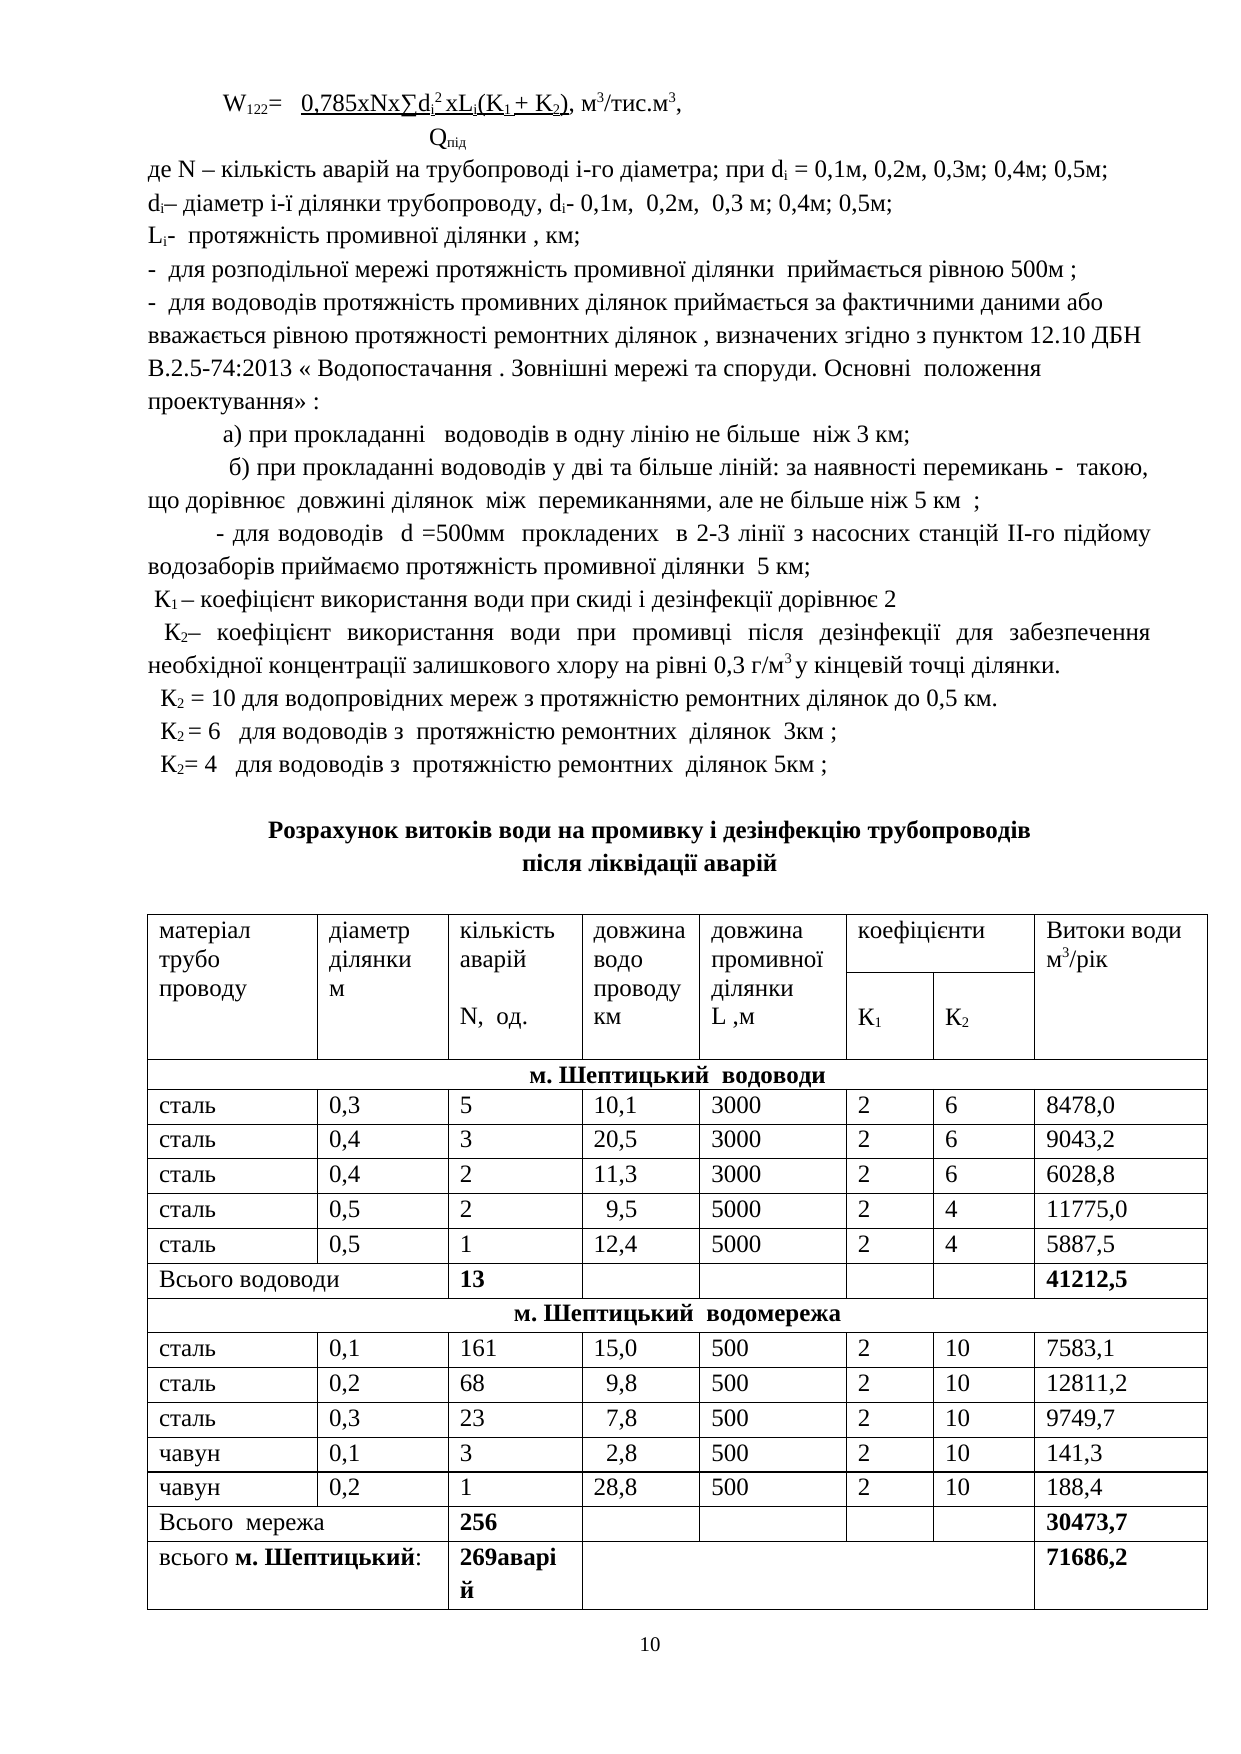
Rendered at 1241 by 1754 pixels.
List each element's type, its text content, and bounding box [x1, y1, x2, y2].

table_cell 23 [449, 1403, 582, 1437]
table_cell сталь [148, 1403, 317, 1437]
text - для водоводів протяжність промивних ділянок приймається за фактичними даними або вважається рівною протяжності ремонтних ділянок , визначених згідно з пунктом 12.10 ДБН В.2.5-74:2013 « Водопостачання . Зовнішні мережі та споруди. Основні положення проектування» : [148, 287, 1152, 414]
table_cell 500 [700, 1473, 846, 1506]
table_cell 6 [934, 1090, 1034, 1123]
table_cell 500 [700, 1438, 846, 1471]
table_cell 3000 [700, 1125, 846, 1158]
table_cell 10 [934, 1403, 1034, 1437]
table_header довжина промивної ділянки L ,м [700, 915, 846, 1059]
table_cell 7,8 [583, 1403, 699, 1437]
table_cell [847, 1507, 933, 1541]
table_cell 7583,1 [1035, 1333, 1207, 1367]
table_cell сталь [148, 1090, 317, 1123]
text W122= 0,785xNx∑di2 xLi(K1 + K2), м3/тис.м3, [148, 88, 1152, 117]
table_cell чавун [148, 1473, 317, 1506]
table_cell 3 [449, 1438, 582, 1471]
table_cell [583, 1507, 699, 1541]
table_cell 0,2 [318, 1368, 448, 1402]
table_cell 269аварій [449, 1542, 582, 1609]
table_cell К1 [847, 973, 933, 1059]
table_cell 10 [934, 1368, 1034, 1402]
table_cell 141,3 [1035, 1438, 1207, 1471]
table_cell [700, 1507, 846, 1541]
table_cell 3000 [700, 1159, 846, 1193]
table_cell 0,4 [318, 1125, 448, 1158]
table_cell 4 [934, 1194, 1034, 1228]
table_cell чавун [148, 1438, 317, 1471]
table_cell 0,3 [318, 1403, 448, 1437]
text К1 – коефіцієнт використання води при скиді і дезінфекції дорівнює 2 [148, 584, 1152, 613]
table_cell [700, 1264, 846, 1297]
table_cell [934, 1507, 1034, 1541]
table_cell сталь [148, 1159, 317, 1193]
table_cell 500 [700, 1368, 846, 1402]
table_cell 6 [934, 1125, 1034, 1158]
table_cell 0,1 [318, 1333, 448, 1367]
table_cell сталь [148, 1333, 317, 1367]
table_cell 2 [847, 1333, 933, 1367]
table_cell 10,1 [583, 1090, 699, 1123]
table_cell 2 [847, 1229, 933, 1263]
table_cell 0,4 [318, 1159, 448, 1193]
table_cell 5000 [700, 1194, 846, 1228]
table_cell 256 [449, 1507, 582, 1541]
text а) при прокладанні водоводів в одну лінію не більше ніж 3 км; [148, 419, 1152, 447]
text б) при прокладанні водоводів у дві та більше ліній: за наявності перемикань - такою, що дорівнює довжині ділянок між перемиканнями, але не більше ніж 5 км ; [148, 452, 1152, 513]
table_cell 0,5 [318, 1229, 448, 1263]
text - для водоводів d =500мм прокладених в 2-3 лінії з насосних станцій ІІ-го підйому водозаборів приймаємо протяжність промивної ділянки 5 км; [148, 518, 1152, 579]
text К2 = 6 для водоводів з протяжністю ремонтних ділянок 3км ; [148, 716, 1152, 745]
table_cell Всього мережа [148, 1507, 448, 1541]
table_cell 2 [449, 1159, 582, 1193]
table_cell 68 [449, 1368, 582, 1402]
table_cell 6028,8 [1035, 1159, 1207, 1193]
table_cell 161 [449, 1333, 582, 1367]
table_cell 12811,2 [1035, 1368, 1207, 1402]
table_cell К2 [934, 973, 1034, 1059]
table_cell 2 [847, 1473, 933, 1506]
table_cell 1 [449, 1229, 582, 1263]
table_cell 10 [934, 1473, 1034, 1506]
table_cell 5887,5 [1035, 1229, 1207, 1263]
table_cell 11775,0 [1035, 1194, 1207, 1228]
table_cell 3 [449, 1125, 582, 1158]
text К2– коефіцієнт використання води при промивці після дезінфекції для забезпечення необхідної концентрації залишкового хлору на рівні 0,3 г/м3 у кінцевій точці ділянки. [148, 617, 1152, 679]
table_cell 1 [449, 1473, 582, 1506]
table_cell м. Шептицький водомережа [148, 1299, 1207, 1332]
table_header матеріал трубо проводу [148, 915, 317, 1059]
table_cell м. Шептицький водоводи [148, 1060, 1207, 1089]
text К2 = 10 для водопровідних мереж з протяжністю ремонтних ділянок до 0,5 км. [148, 683, 1152, 712]
table_cell [934, 1264, 1034, 1297]
table_cell 71686,2 [1035, 1542, 1207, 1609]
text di– діаметр і-ї ділянки трубопроводу, dі- 0,1м, 0,2м, 0,3 м; 0,4м; 0,5м; [148, 188, 1152, 216]
table_cell 2 [847, 1090, 933, 1123]
table_cell 10 [934, 1333, 1034, 1367]
table_cell 10 [934, 1438, 1034, 1471]
table_header діаметр ділянки м [318, 915, 448, 1059]
table_cell 2 [847, 1159, 933, 1193]
table_cell 0,5 [318, 1194, 448, 1228]
text К2= 4 для водоводів з протяжністю ремонтних ділянок 5км ; [148, 749, 1152, 778]
table_cell 9,8 [583, 1368, 699, 1402]
table_cell 0,1 [318, 1438, 448, 1471]
table_cell 0,3 [318, 1090, 448, 1123]
table_cell сталь [148, 1368, 317, 1402]
table_cell 500 [700, 1333, 846, 1367]
table_cell 0,2 [318, 1473, 448, 1506]
table_cell 2 [847, 1125, 933, 1158]
table_header довжина водо проводу км [583, 915, 699, 1059]
table_cell 9749,7 [1035, 1403, 1207, 1437]
table_cell [583, 1542, 1034, 1609]
table_header коефіцієнти [847, 915, 1034, 972]
table_cell 5 [449, 1090, 582, 1123]
table_cell [847, 1264, 933, 1297]
table_header кількість аварій N, од. [449, 915, 582, 1059]
table_cell 28,8 [583, 1473, 699, 1506]
table_cell 6 [934, 1159, 1034, 1193]
table_cell 8478,0 [1035, 1090, 1207, 1123]
table_cell 2 [847, 1438, 933, 1471]
text Розрахунок витоків води на промивку і дезінфекцію трубопроводів [148, 815, 1152, 844]
text Li- протяжність промивної ділянки , км; [148, 221, 1152, 249]
table_cell 9043,2 [1035, 1125, 1207, 1158]
table_cell 2 [847, 1403, 933, 1437]
table_cell 188,4 [1035, 1473, 1207, 1506]
table_cell 41212,5 [1035, 1264, 1207, 1297]
table_cell 2 [449, 1194, 582, 1228]
table_cell Всього водоводи [148, 1264, 448, 1297]
table_cell 500 [700, 1403, 846, 1437]
table_cell сталь [148, 1125, 317, 1158]
table_cell 9,5 [583, 1194, 699, 1228]
table_cell 12,4 [583, 1229, 699, 1263]
table_cell 2,8 [583, 1438, 699, 1471]
table_cell 20,5 [583, 1125, 699, 1158]
table_header Витоки води м3/рік [1035, 915, 1207, 1059]
text - для розподільної мережі протяжність промивної ділянки приймається рівною 500м ; [148, 254, 1152, 282]
table_cell 15,0 [583, 1333, 699, 1367]
table_cell всього м. Шептицький: [148, 1542, 448, 1609]
table_cell сталь [148, 1194, 317, 1228]
table_cell [583, 1264, 699, 1297]
text після ліквідації аварій [148, 848, 1152, 877]
table_cell 4 [934, 1229, 1034, 1263]
text де N – кількість аварій на трубопроводі і-го діаметра; при di = 0,1м, 0,2м, 0,3м; 0,4м; 0,5м; [148, 154, 1152, 183]
table_cell 13 [449, 1264, 582, 1297]
table_cell 3000 [700, 1090, 846, 1123]
table_cell 2 [847, 1194, 933, 1228]
table_cell 30473,7 [1035, 1507, 1207, 1541]
table_cell 2 [847, 1368, 933, 1402]
table_cell сталь [148, 1229, 317, 1263]
table_cell 5000 [700, 1229, 846, 1263]
table_cell 11,3 [583, 1159, 699, 1193]
text Qпід [148, 122, 1152, 150]
